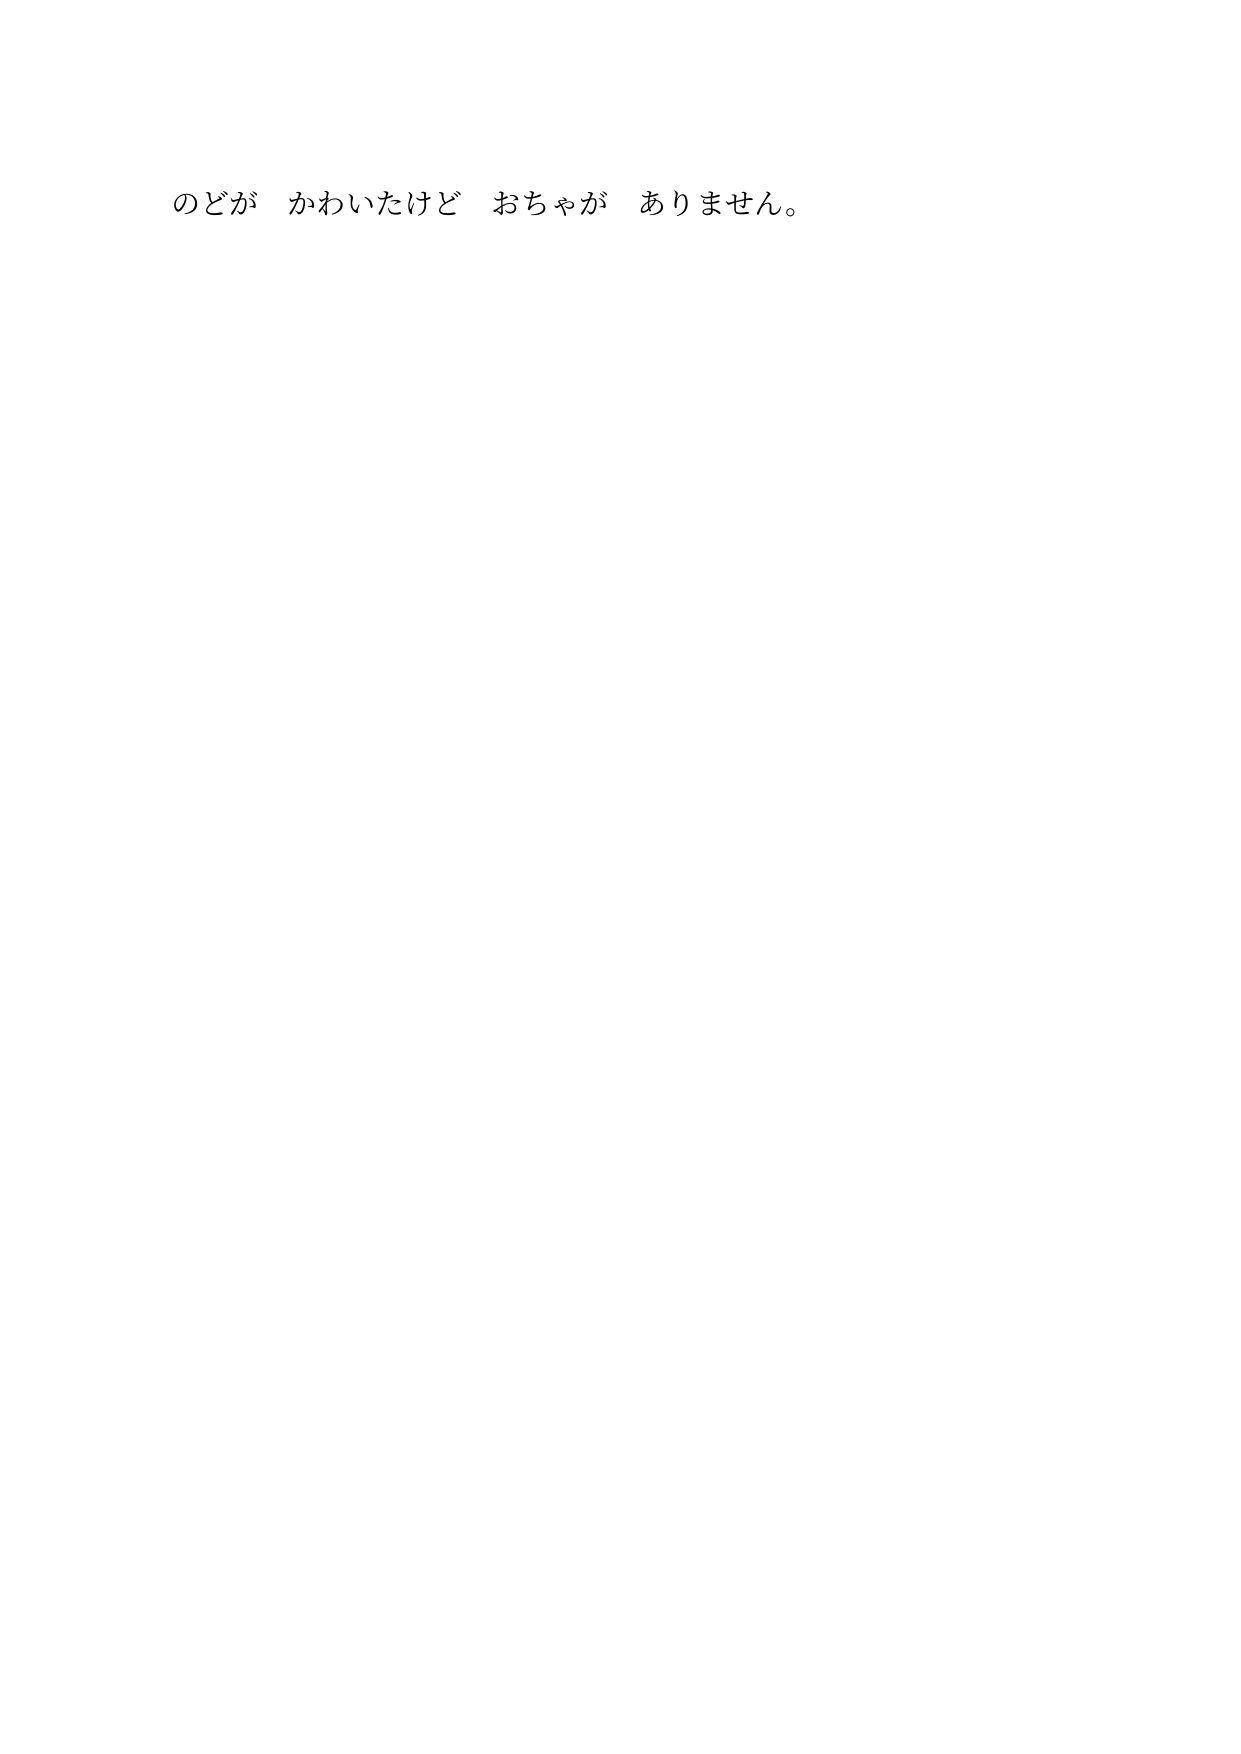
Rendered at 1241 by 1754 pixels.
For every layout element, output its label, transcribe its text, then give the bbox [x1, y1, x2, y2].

text のどが かわいたけど おちゃが ありません。 [112, 164, 1128, 239]
